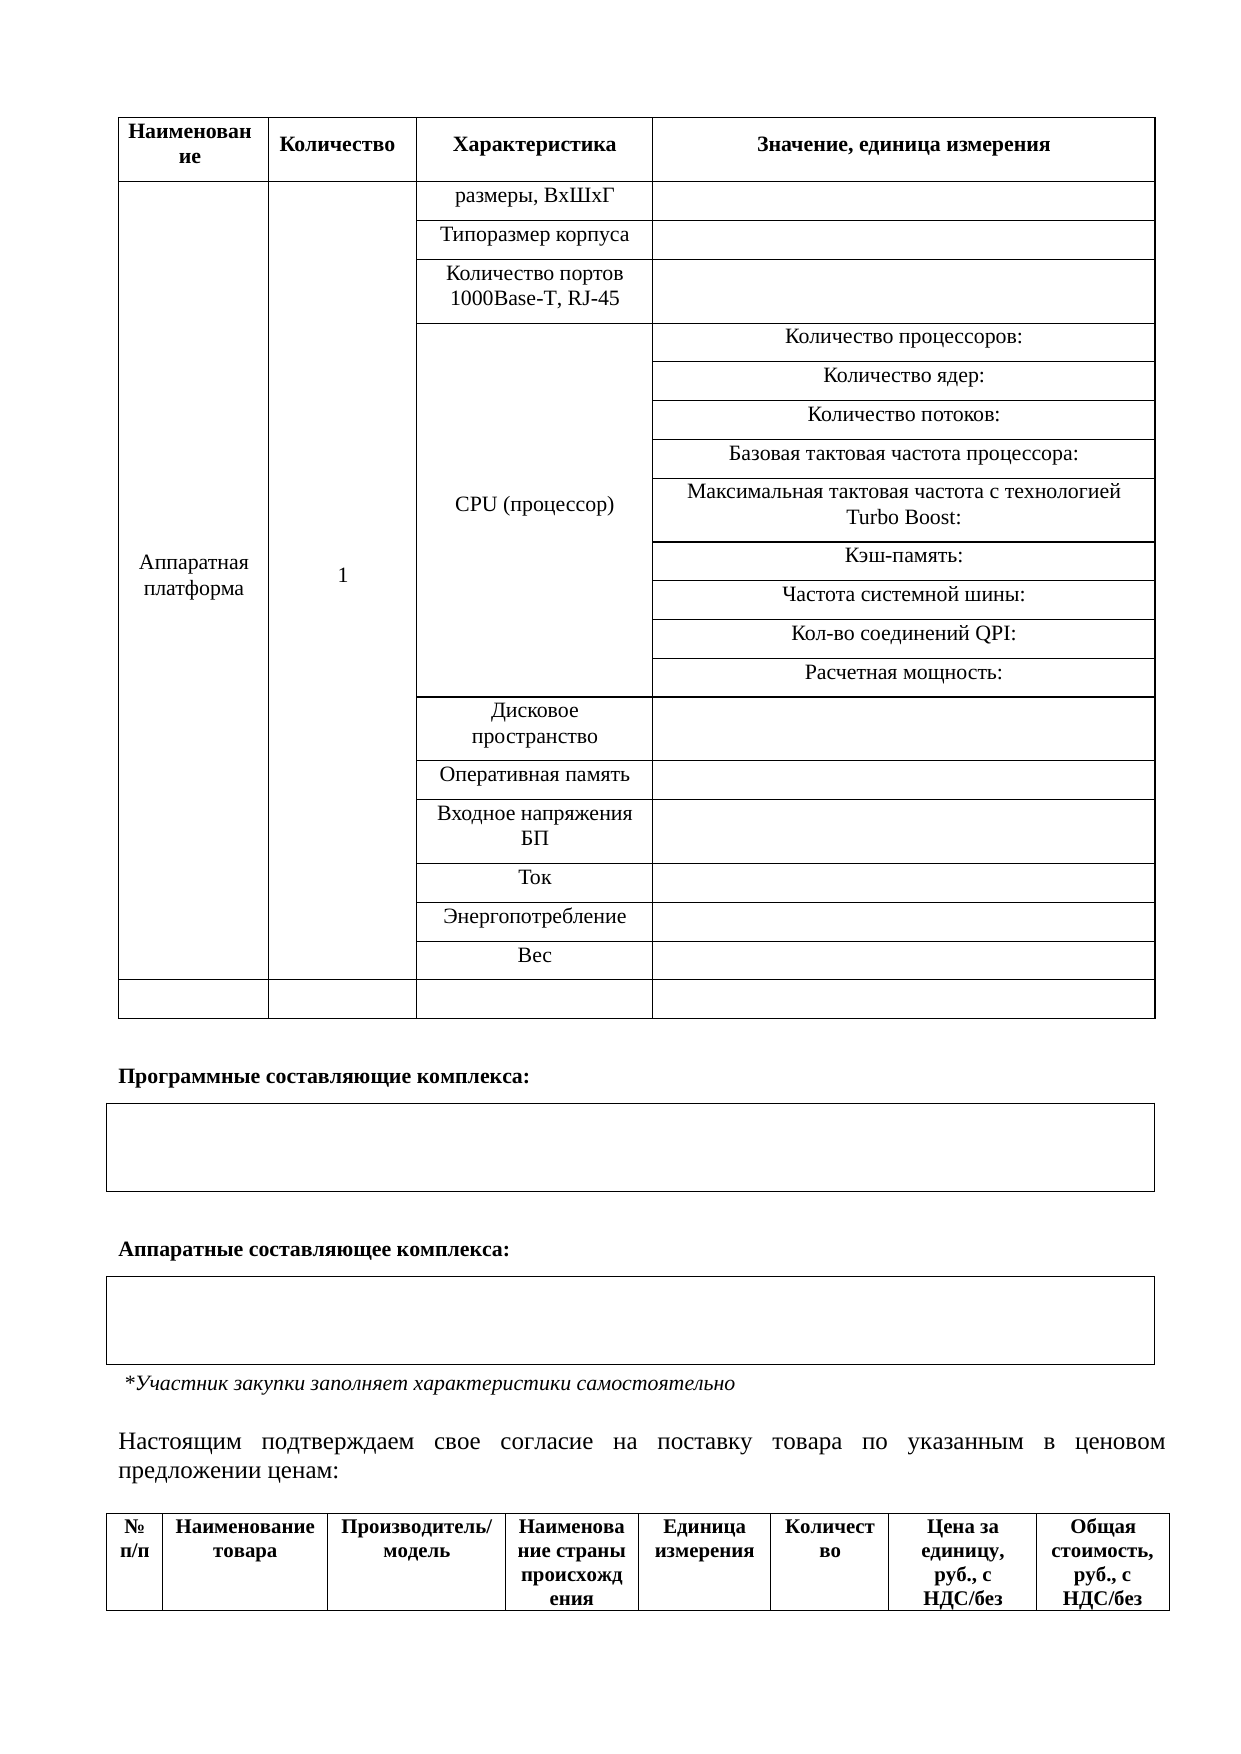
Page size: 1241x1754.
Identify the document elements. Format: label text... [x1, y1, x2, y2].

table_cell Ток [417, 864, 652, 902]
table_cell Количество процессоров: [653, 324, 1154, 361]
table_header Наименование [119, 118, 268, 181]
table_header Характеристика [417, 118, 652, 181]
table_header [889, 1514, 1036, 1610]
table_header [506, 1514, 638, 1610]
table_cell [653, 980, 1154, 1018]
text Настоящим подтверждаем свое согласие на поставку товара по указанным в ценовом предложении ценам: [118, 1426, 1167, 1484]
table_header [107, 1277, 1154, 1364]
table_cell [269, 980, 416, 1018]
table_header Значение, единица измерения [653, 118, 1154, 181]
table_cell Типоразмер корпуса [417, 221, 652, 258]
table_cell размеры, ВхШхГ [417, 182, 652, 220]
table_cell Кэш-память: [653, 543, 1154, 580]
table_cell [653, 942, 1154, 979]
table_cell Количество потоков: [653, 401, 1154, 439]
table_cell Энергопотребление [417, 903, 652, 941]
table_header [1037, 1514, 1169, 1610]
table_cell [653, 800, 1154, 863]
table_cell Входное напряжения БП [417, 800, 652, 863]
table_cell Дисковое пространство [417, 698, 652, 760]
table_cell [653, 182, 1154, 220]
table_cell Оперативная память [417, 761, 652, 799]
table_header Наименование товара [163, 1514, 327, 1610]
table_cell Количество портов 1000Base-T, RJ-45 [417, 260, 652, 322]
table_cell Базовая тактовая частота процессора: [653, 440, 1154, 477]
text Аппаратные составляющее комплекса: [118, 1236, 1167, 1261]
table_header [328, 1514, 505, 1610]
text Программные составляющие комплекса: [118, 1063, 1167, 1088]
table_cell Расчетная мощность: [653, 659, 1154, 696]
text *Участник закупки заполняет характеристики самостоятельно [118, 1369, 1167, 1395]
table_cell 1 [269, 182, 416, 979]
table_cell Вес [417, 942, 652, 979]
table_cell Максимальная тактовая частота с технологией Turbo Boost: [653, 479, 1154, 541]
table_cell [653, 864, 1154, 902]
table_header Единица измерения [639, 1514, 770, 1610]
table_cell [653, 903, 1154, 941]
table_cell [119, 980, 268, 1018]
table_header [107, 1104, 1154, 1191]
table_header № п/п [107, 1514, 162, 1610]
table_cell [653, 221, 1154, 258]
table_cell [653, 698, 1154, 760]
table_cell Кол-во соединений QPI: [653, 620, 1154, 658]
table_header Количество [269, 118, 416, 181]
table_cell [653, 761, 1154, 799]
table_cell Аппаратная платформа [119, 182, 268, 979]
table_cell CPU (процессор) [417, 324, 652, 696]
table_header Количество [771, 1514, 888, 1610]
table_cell [417, 980, 652, 1018]
table_cell Частота системной шины: [653, 581, 1154, 619]
table_cell [653, 260, 1154, 322]
table_cell Количество ядер: [653, 362, 1154, 400]
